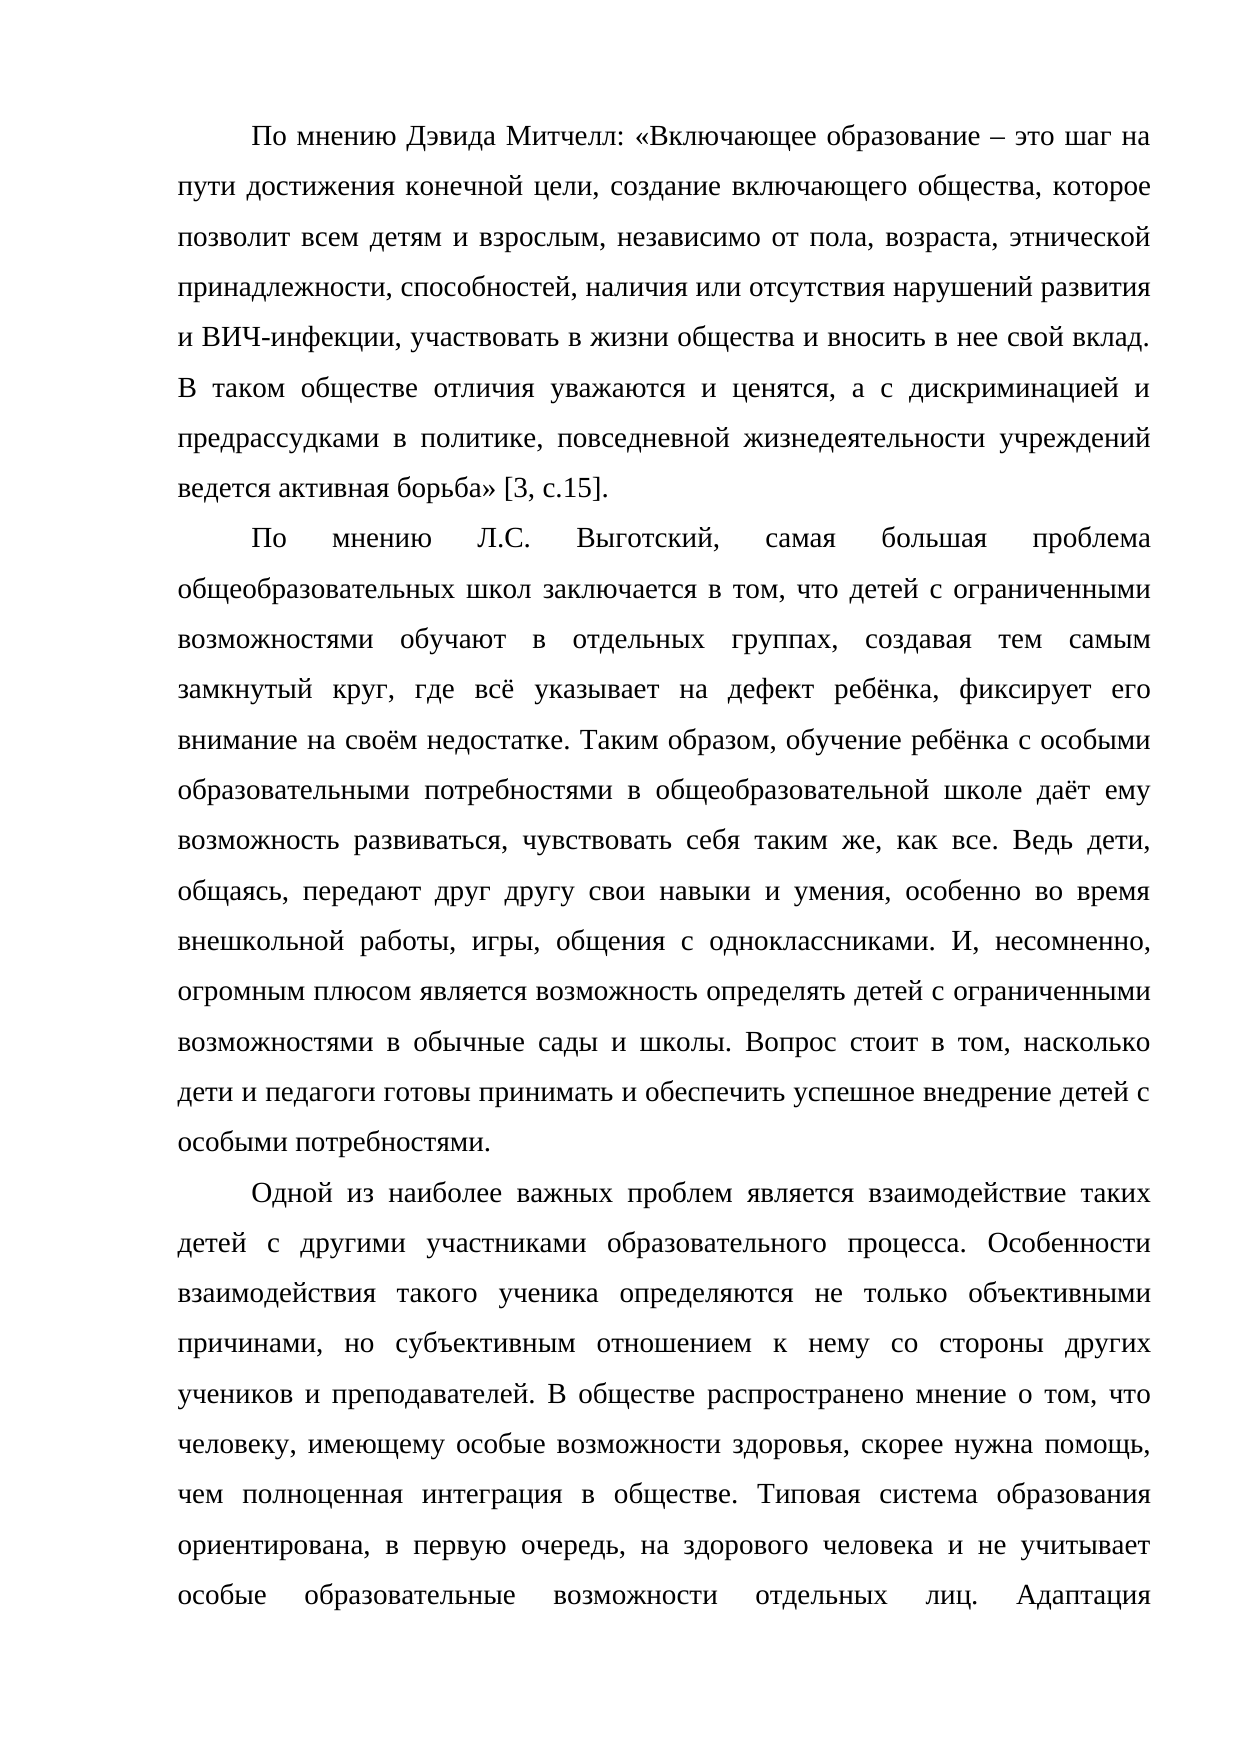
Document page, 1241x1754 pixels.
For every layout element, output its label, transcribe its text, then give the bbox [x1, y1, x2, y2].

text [177, 1175, 1152, 1611]
text По мнению Дэвида Митчелл: «Включающее образование – это шаг на пути достижения конечной цели, создание включающего общества, которое позволит всем детям и взрослым, независимо от пола, возраста, этнической принадлежности, способностей, наличия или отсутствия нарушений развития и ВИЧ-инфекции, участвовать в жизни общества и вносить в нее свой вклад. В таком обществе отличия уважаются и ценятся, а с дискриминацией и предрассудками в политике, повседневной жизнедеятельности учреждений ведется активная борьба» [3, c.15]. [177, 118, 1152, 504]
text По мнению Л.С. Выготский, самая большая проблема общеобразовательных школ заключается в том, что детей с ограниченными возможностями обучают в отдельных группах, создавая тем самым замкнутый круг, где всё указывает на дефект ребёнка, фиксирует его внимание на своём недостатке. Таким образом, обучение ребёнка с особыми образовательными потребностями в общеобразовательной школе даёт ему возможность развиваться, чувствовать себя таким же, как все. Ведь дети, общаясь, передают друг другу свои навыки и умения, особенно во время внешкольной работы, игры, общения с одноклассниками. И, несомненно, огромным плюсом является возможность определять детей с ограниченными возможностями в обычные сады и школы. Вопрос стоит в том, насколько дети и педагоги готовы принимать и обеспечить успешное внедрение детей с особыми потребностями. [177, 521, 1152, 1158]
